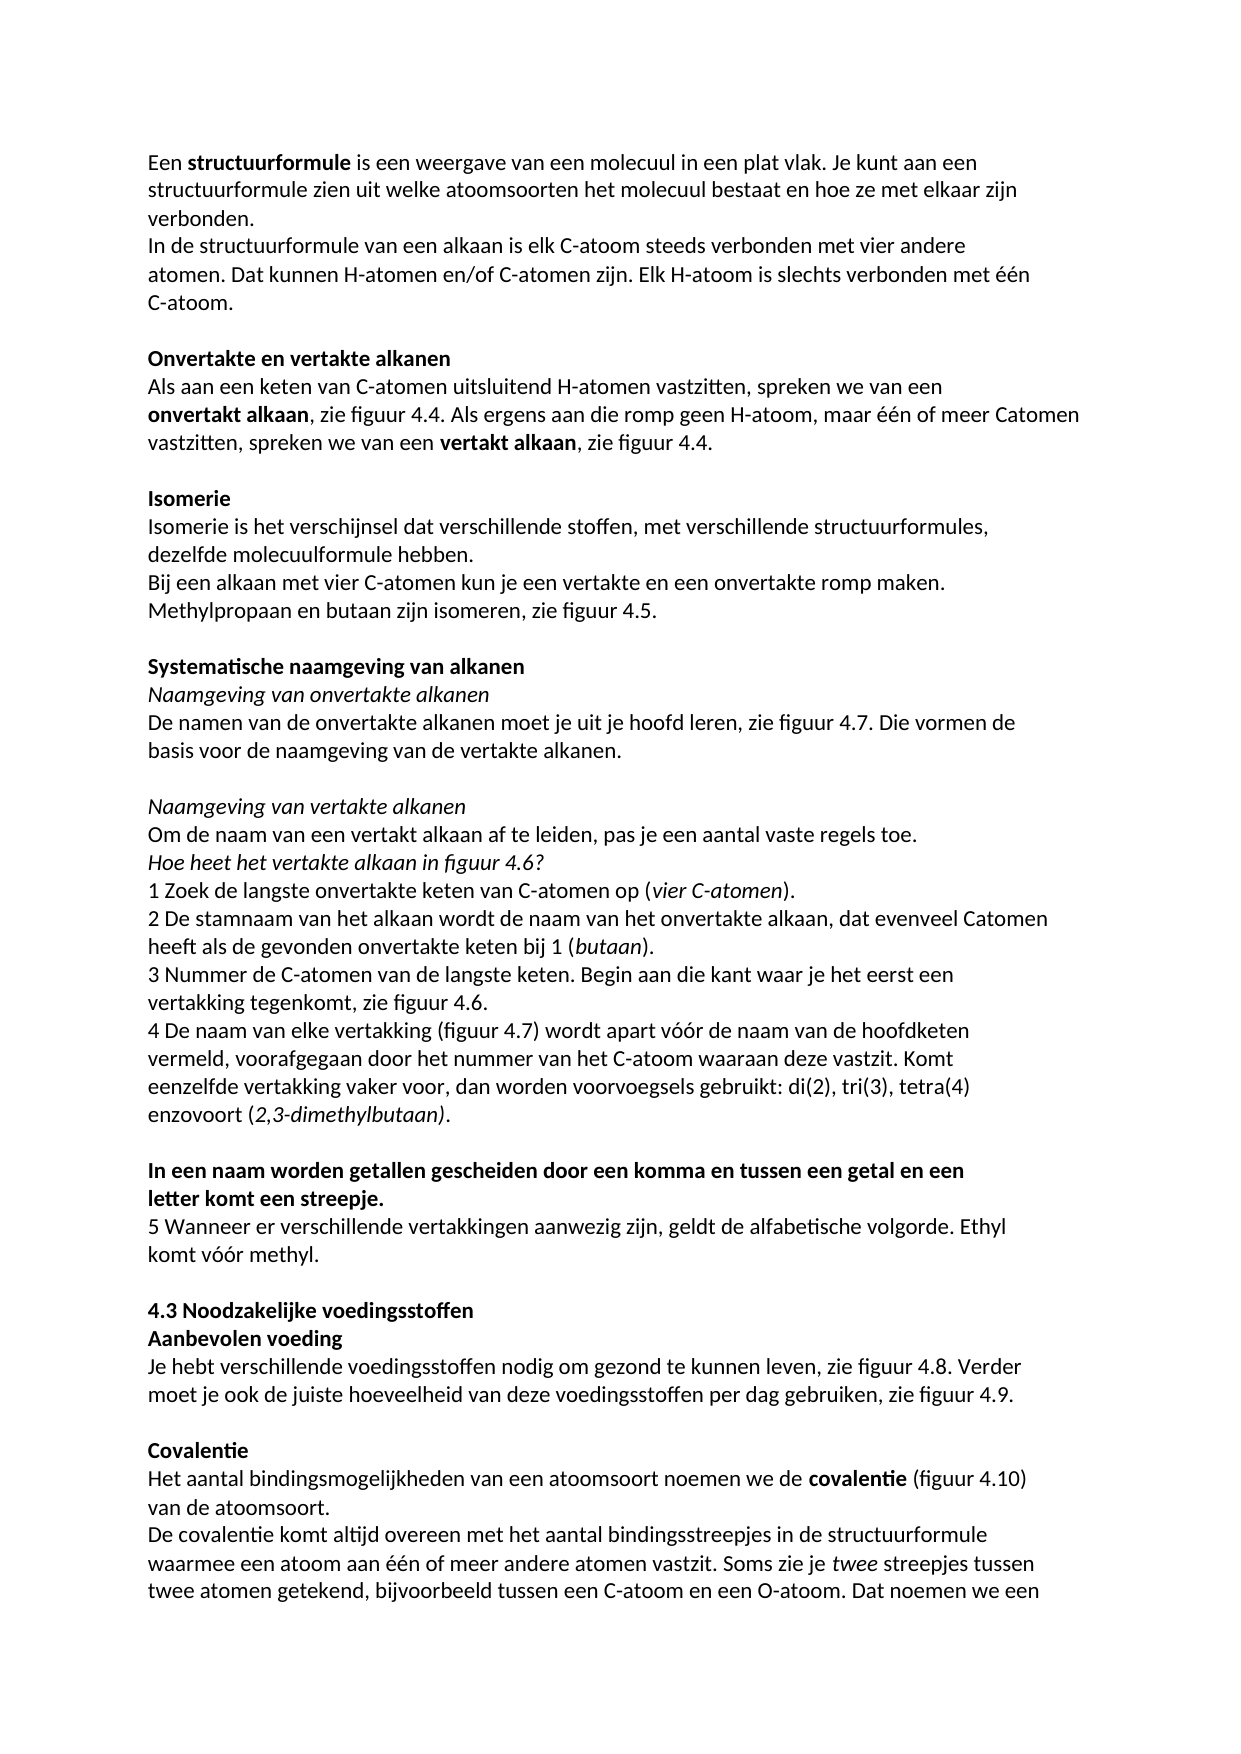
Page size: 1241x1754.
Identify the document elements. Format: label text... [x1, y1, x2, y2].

text basis voor de naamgeving van de vertakte alkanen. [148, 736, 1093, 764]
text 2 De stamnaam van het alkaan wordt de naam van het onvertakte alkaan, dat evenveel Catomen [148, 904, 1093, 932]
text 1 Zoek de langste onvertakte keten van C-atomen op (vier C-atomen). [148, 876, 1093, 904]
text Naamgeving van vertakte alkanen [148, 792, 1093, 820]
text verbonden. [148, 204, 1093, 232]
text onvertakt alkaan, zie figuur 4.4. Als ergens aan die romp geen H-atoom, maar één of meer Catomen [148, 400, 1093, 428]
text enzovoort (2,3-dimethylbutaan). [148, 1100, 1093, 1128]
text twee atomen getekend, bijvoorbeeld tussen een C-atoom en een O-atoom. Dat noemen we een [148, 1577, 1093, 1605]
text Naamgeving van onvertakte alkanen [148, 680, 1093, 708]
text In een naam worden getallen gescheiden door een komma en tussen een getal en een [148, 1156, 1093, 1184]
text 4 De naam van elke vertakking (figuur 4.7) wordt apart vóór de naam van de hoofdketen [148, 1016, 1093, 1044]
text structuurformule zien uit welke atoomsoorten het molecuul bestaat en hoe ze met elkaar zijn [148, 176, 1093, 204]
text 4.3 Noodzakelijke voedingsstoffen [148, 1296, 1093, 1324]
text 3 Nummer de C-atomen van de langste keten. Begin aan die kant waar je het eerst een [148, 960, 1093, 988]
text letter komt een streepje. [148, 1184, 1093, 1212]
text eenzelfde vertakking vaker voor, dan worden voorvoegsels gebruikt: di(2), tri(3), tetra(4) [148, 1072, 1093, 1100]
text De namen van de onvertakte alkanen moet je uit je hoofd leren, zie figuur 4.7. Die vormen de [148, 708, 1093, 736]
text In de structuurformule van een alkaan is elk C-atoom steeds verbonden met vier andere [148, 232, 1093, 260]
text Onvertakte en vertakte alkanen [148, 344, 1093, 372]
text komt vóór methyl. [148, 1240, 1093, 1268]
text Om de naam van een vertakt alkaan af te leiden, pas je een aantal vaste regels toe. [148, 820, 1093, 848]
text vastzitten, spreken we van een vertakt alkaan, zie figuur 4.4. [148, 428, 1093, 456]
text moet je ook de juiste hoeveelheid van deze voedingsstoffen per dag gebruiken, zie figuur 4.9. [148, 1381, 1093, 1408]
text heeft als de gevonden onvertakte keten bij 1 (butaan). [148, 932, 1093, 960]
text C-atoom. [148, 288, 1093, 316]
text De covalentie komt altijd overeen met het aantal bindingsstreepjes in de structuurformule [148, 1521, 1093, 1549]
text vermeld, voorafgegaan door het nummer van het C-atoom waaraan deze vastzit. Komt [148, 1044, 1093, 1072]
text van de atoomsoort. [148, 1493, 1093, 1521]
text Covalentie [148, 1437, 1093, 1464]
text atomen. Dat kunnen H-atomen en/of C-atomen zijn. Elk H-atoom is slechts verbonden met één [148, 260, 1093, 288]
text Als aan een keten van C-atomen uitsluitend H-atomen vastzitten, spreken we van een [148, 372, 1093, 400]
text Het aantal bindingsmogelijkheden van een atoomsoort noemen we de covalentie (figuur 4.10) [148, 1464, 1093, 1493]
text dezelfde molecuulformule hebben. [148, 540, 1093, 568]
text Isomerie [148, 484, 1093, 512]
text Aanbevolen voeding [148, 1324, 1093, 1352]
text vertakking tegenkomt, zie figuur 4.6. [148, 988, 1093, 1016]
text Bij een alkaan met vier C-atomen kun je een vertakte en een onvertakte romp maken. [148, 568, 1093, 596]
text 5 Wanneer er verschillende vertakkingen aanwezig zijn, geldt de alfabetische volgorde. Ethyl [148, 1212, 1093, 1240]
text Methylpropaan en butaan zijn isomeren, zie figuur 4.5. [148, 596, 1093, 624]
text Isomerie is het verschijnsel dat verschillende stoffen, met verschillende structuurformules, [148, 512, 1093, 540]
text Hoe heet het vertakte alkaan in figuur 4.6? [148, 848, 1093, 876]
text Een structuurformule is een weergave van een molecuul in een plat vlak. Je kunt aan een [148, 148, 1093, 176]
text Je hebt verschillende voedingsstoffen nodig om gezond te kunnen leven, zie figuur 4.8. Verder [148, 1352, 1093, 1381]
text Systematische naamgeving van alkanen [148, 652, 1093, 680]
text waarmee een atoom aan één of meer andere atomen vastzit. Soms zie je twee streepjes tussen [148, 1549, 1093, 1577]
